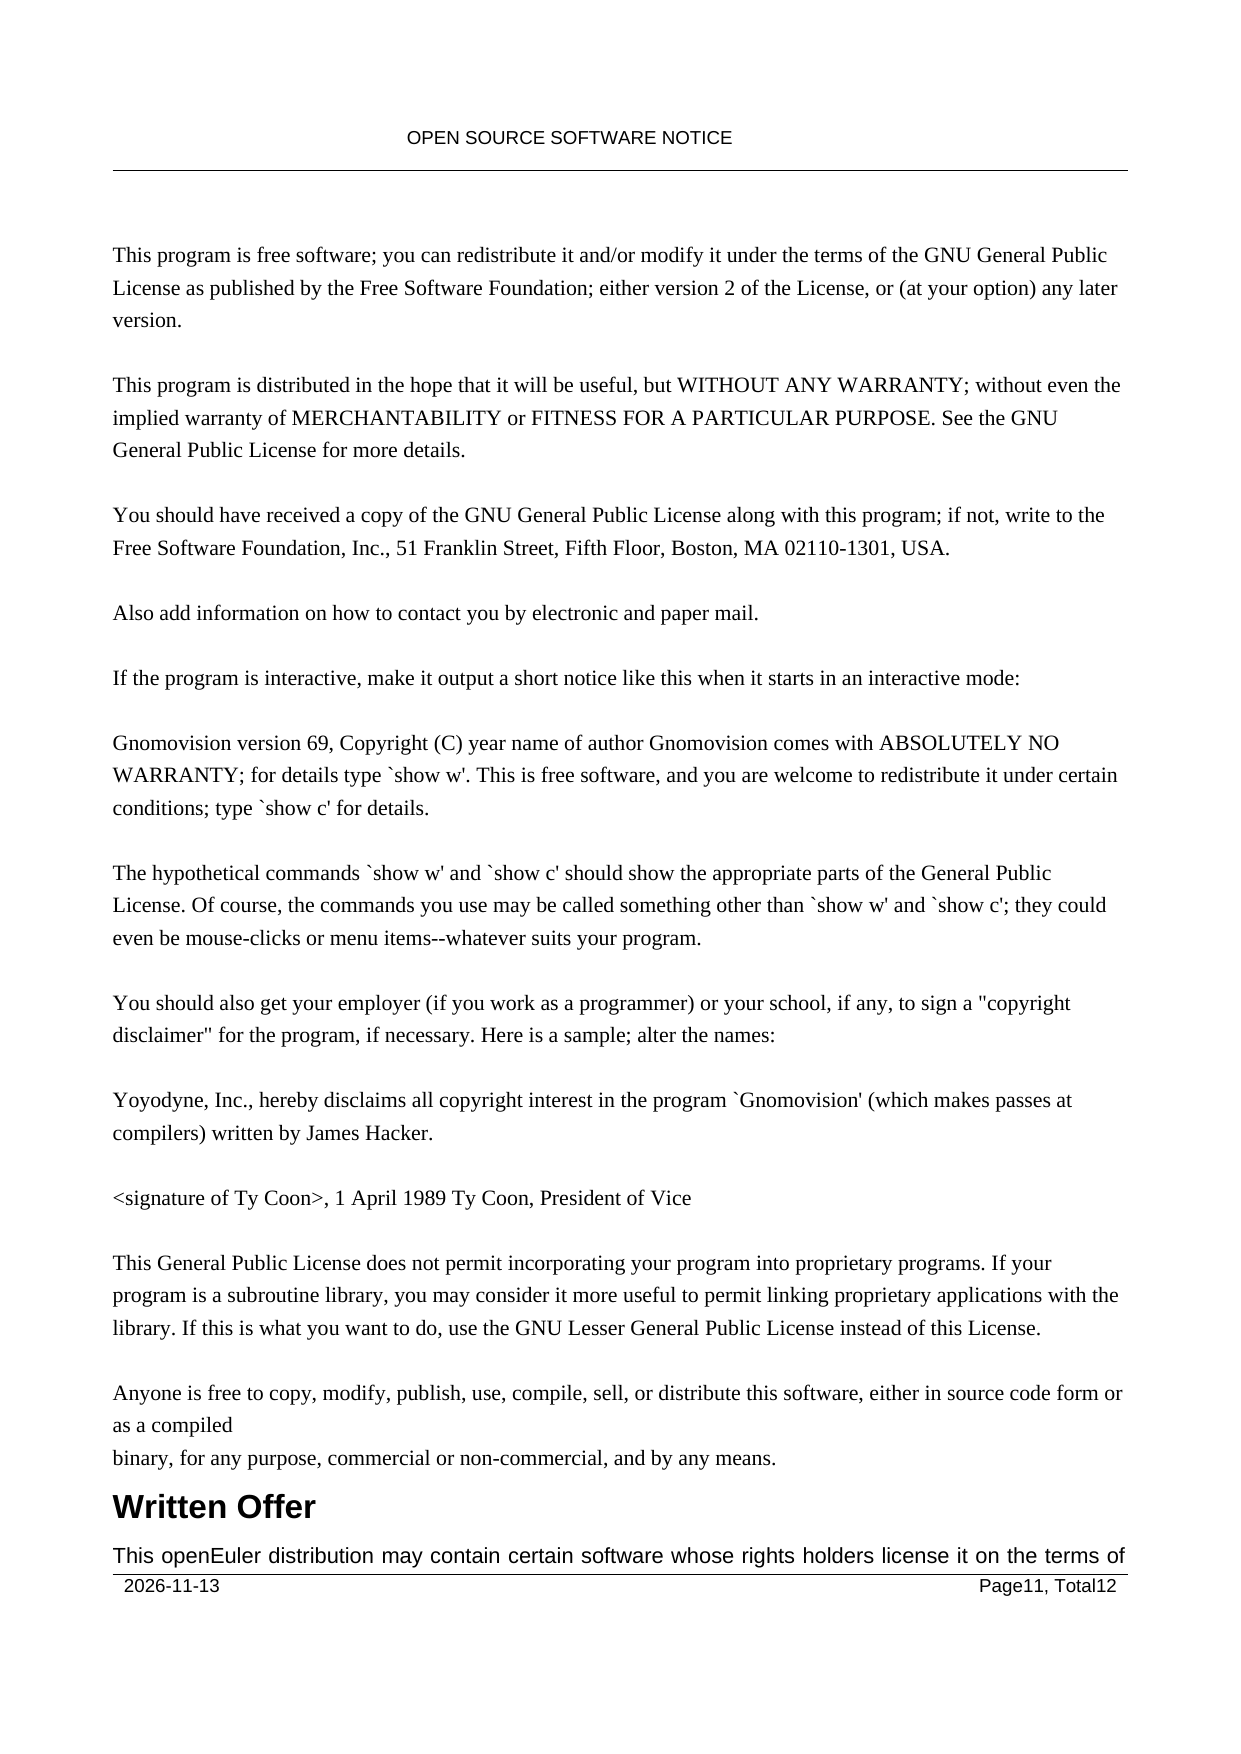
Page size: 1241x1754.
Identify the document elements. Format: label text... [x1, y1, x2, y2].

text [112, 206, 1128, 1474]
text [112, 1539, 1128, 1571]
text Written Offer [112, 1474, 1128, 1539]
